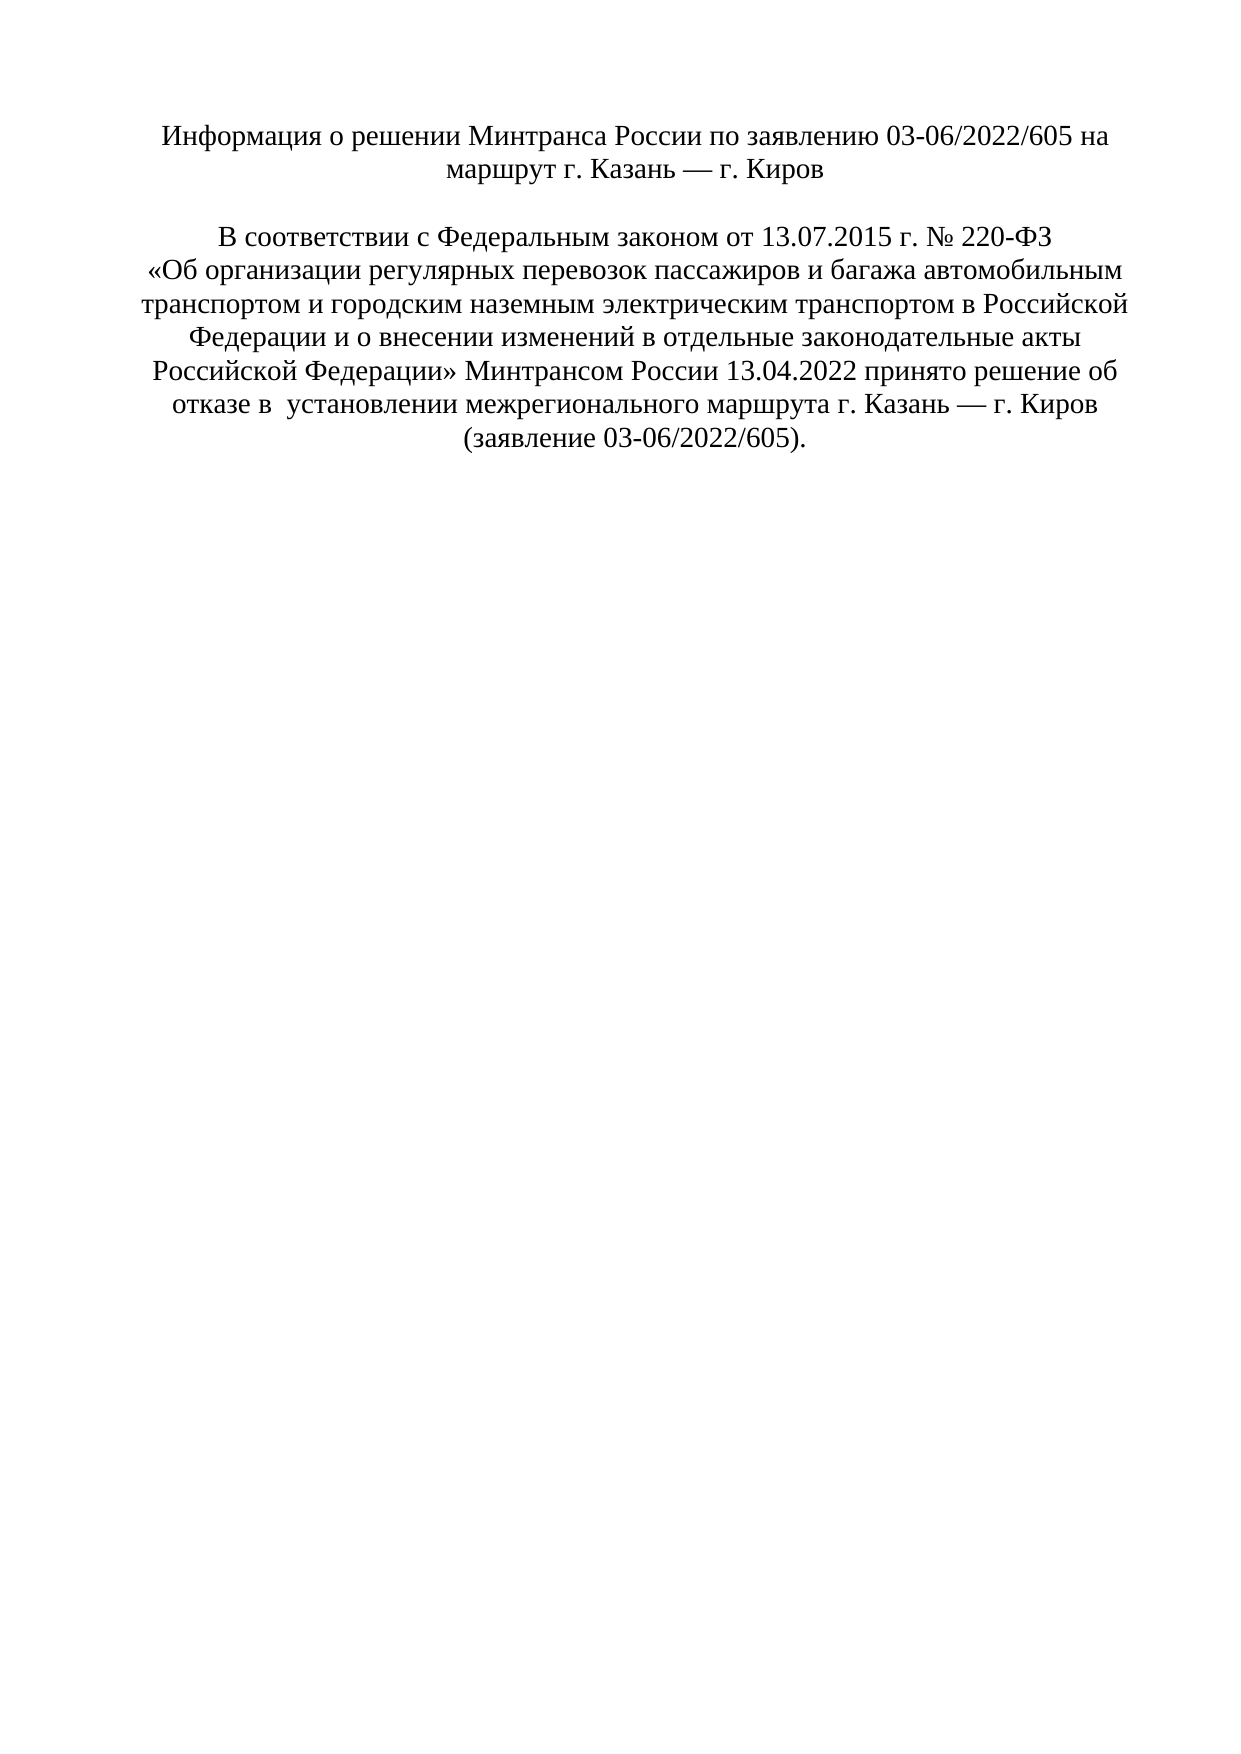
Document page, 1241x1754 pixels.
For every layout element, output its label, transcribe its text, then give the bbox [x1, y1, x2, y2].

text Информация о решении Минтранса России по заявлению 03-06/2022/605 на маршрут г. Казань — г. Киров [118, 118, 1152, 185]
text В соответствии с Федеральным законом от 13.07.2015 г. № 220-ФЗ «Об организации регулярных перевозок пассажиров и багажа автомобильным транспортом и городским наземным электрическим транспортом в Российской Федерации и о внесении изменений в отдельные законодательные акты Российской Федерации» Минтрансом России 13.04.2022 принято решение об отказе в установлении межрегионального маршрута г. Казань — г. Киров (заявление 03-06/2022/605). [118, 219, 1152, 453]
